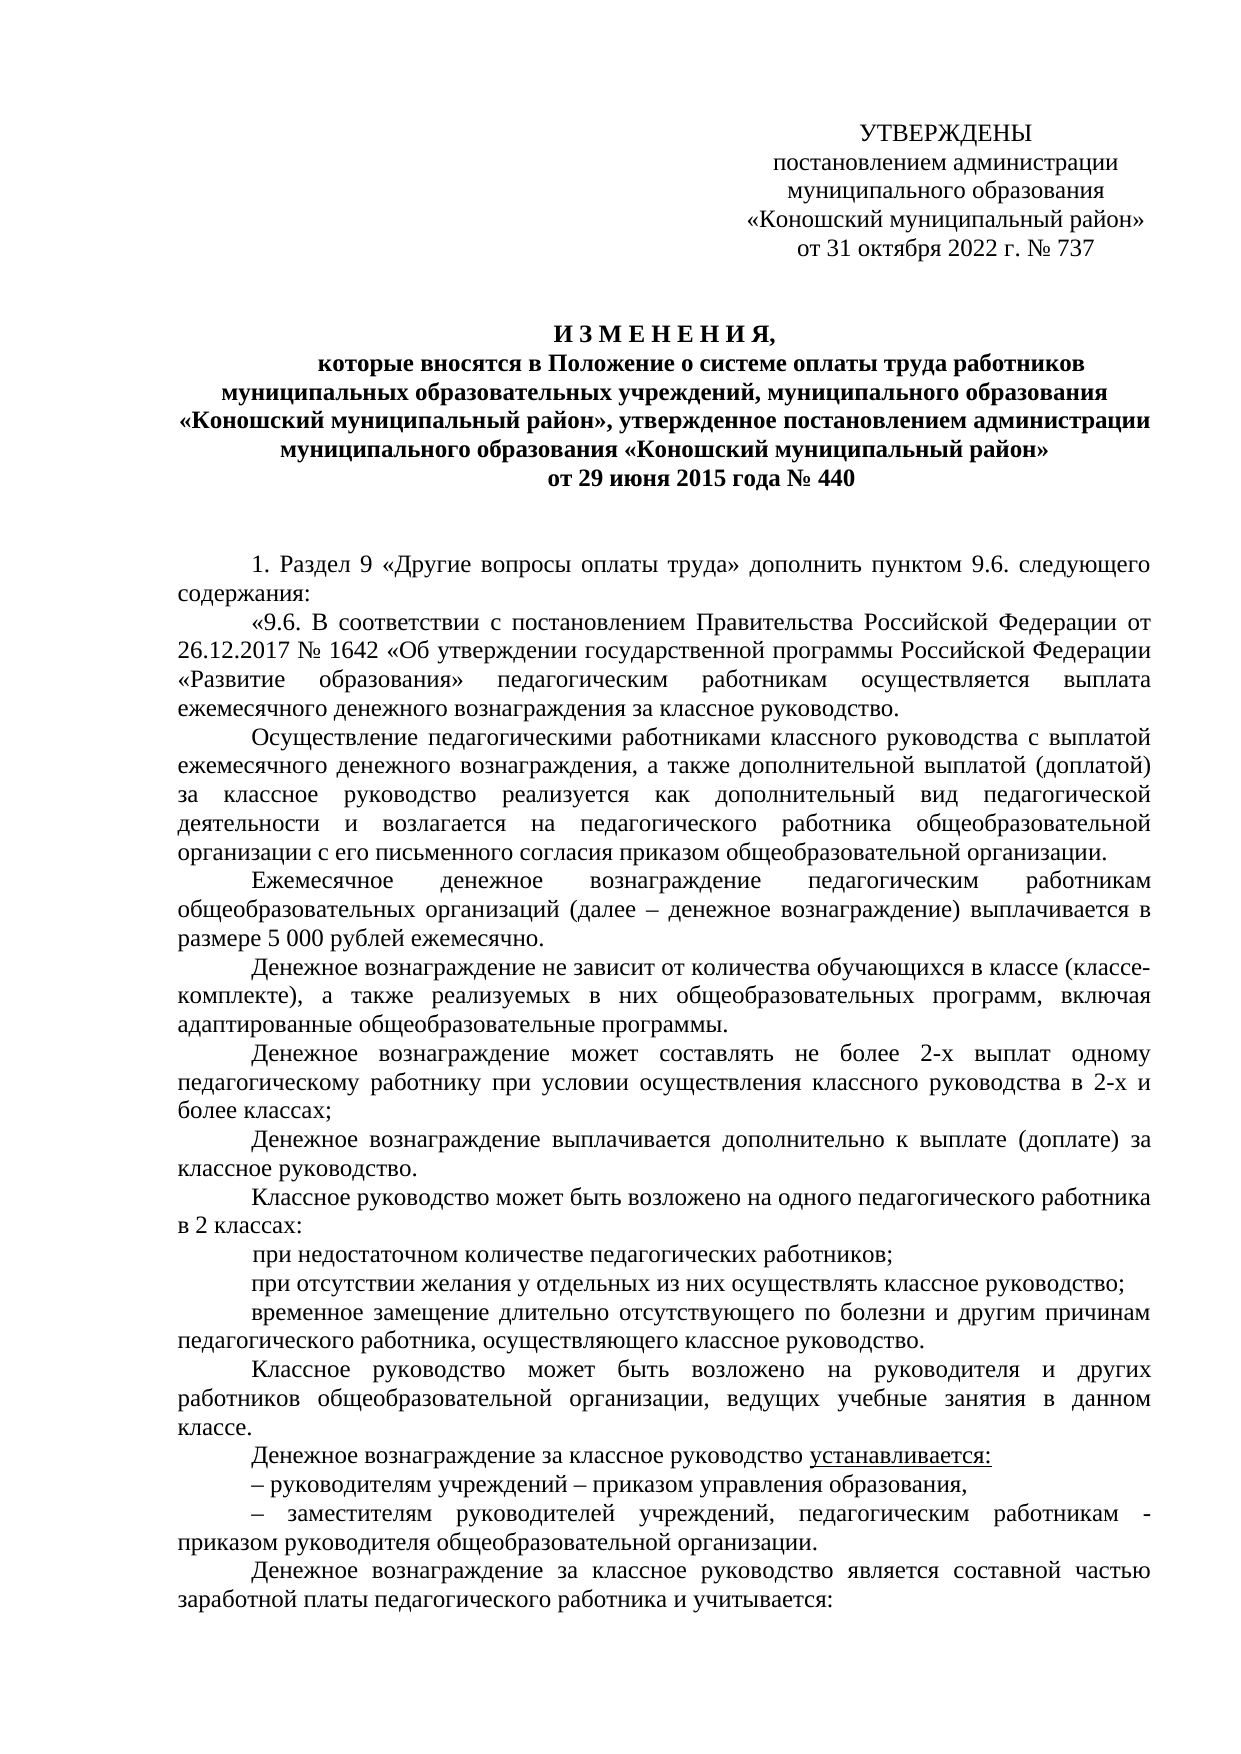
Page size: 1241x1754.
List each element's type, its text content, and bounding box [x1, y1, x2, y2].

text Денежное вознаграждение может составлять не более 2-х выплат одному педагогическому работнику при условии осуществления классного руководства в 2-х и более классах; [177, 1038, 1152, 1124]
text от 29 июня 2015 года № 440 [177, 463, 1152, 492]
text Денежное вознаграждение не зависит от количества обучающихся в классе (классе-комплекте), а также реализуемых в них общеобразовательных программ, включая адаптированные общеобразовательные программы. [177, 952, 1152, 1038]
text Классное руководство может быть возложено на одного педагогического работника в 2 классах: [177, 1182, 1152, 1239]
text временное замещение длительно отсутствующего по болезни и другим причинам педагогического работника, осуществляющего классное руководство. [177, 1297, 1152, 1354]
text которые вносятся в Положение о системе оплаты труда работников муниципальных образовательных учреждений, муниципального образования «Коношский муниципальный район», утвержденное постановлением администрации муниципального образования «Коношский муниципальный район» [177, 348, 1152, 463]
text при недостаточном количестве педагогических работников; [252, 1239, 1152, 1268]
text от 31 октября 2022 г. № 737 [740, 233, 1152, 262]
text Осуществление педагогическими работниками классного руководства с выплатой ежемесячного денежного вознаграждения, а также дополнительной выплатой (доплатой) за классное руководство реализуется как дополнительный вид педагогической деятельности и возлагается на педагогического работника общеобразовательной организации с его письменного согласия приказом общеобразовательной организации. [177, 722, 1152, 866]
text Денежное вознаграждение за классное руководство устанавливается: [177, 1441, 1152, 1469]
text постановлением администрации [740, 147, 1152, 176]
text «9.6. В соответствии с постановлением Правительства Российской Федерации от 26.12.2017 № 1642 «Об утверждении государственной программы Российской Федерации «Развитие образования» педагогическим работникам осуществляется выплата ежемесячного денежного вознаграждения за классное руководство. [177, 607, 1152, 722]
text 1. Раздел 9 «Другие вопросы оплаты труда» дополнить пунктом 9.6. следующего содержания: [177, 549, 1152, 607]
text при отсутствии желания у отдельных из них осуществлять классное руководство; [177, 1268, 1152, 1297]
text «Коношский муниципальный район» [740, 204, 1152, 233]
text Денежное вознаграждение выплачивается дополнительно к выплате (доплате) за классное руководство. [177, 1124, 1152, 1182]
text муниципального образования [740, 176, 1152, 204]
text И З М Е Н Е Н И Я, [177, 319, 1152, 348]
text – заместителям руководителей учреждений, педагогическим работникам - приказом руководителя общеобразовательной организации. [177, 1498, 1152, 1556]
text – руководителям учреждений – приказом управления образования, [177, 1469, 1152, 1498]
text Классное руководство может быть возложено на руководителя и других работников общеобразовательной организации, ведущих учебные занятия в данном классе. [177, 1354, 1152, 1441]
text Денежное вознаграждение за классное руководство является составной частью заработной платы педагогического работника и учитывается: [177, 1556, 1152, 1613]
text Ежемесячное денежное вознаграждение педагогическим работникам общеобразовательных организаций (далее – денежное вознаграждение) выплачивается в размере 5 000 рублей ежемесячно. [177, 866, 1152, 952]
text УТВЕРЖДЕНЫ [740, 118, 1152, 147]
